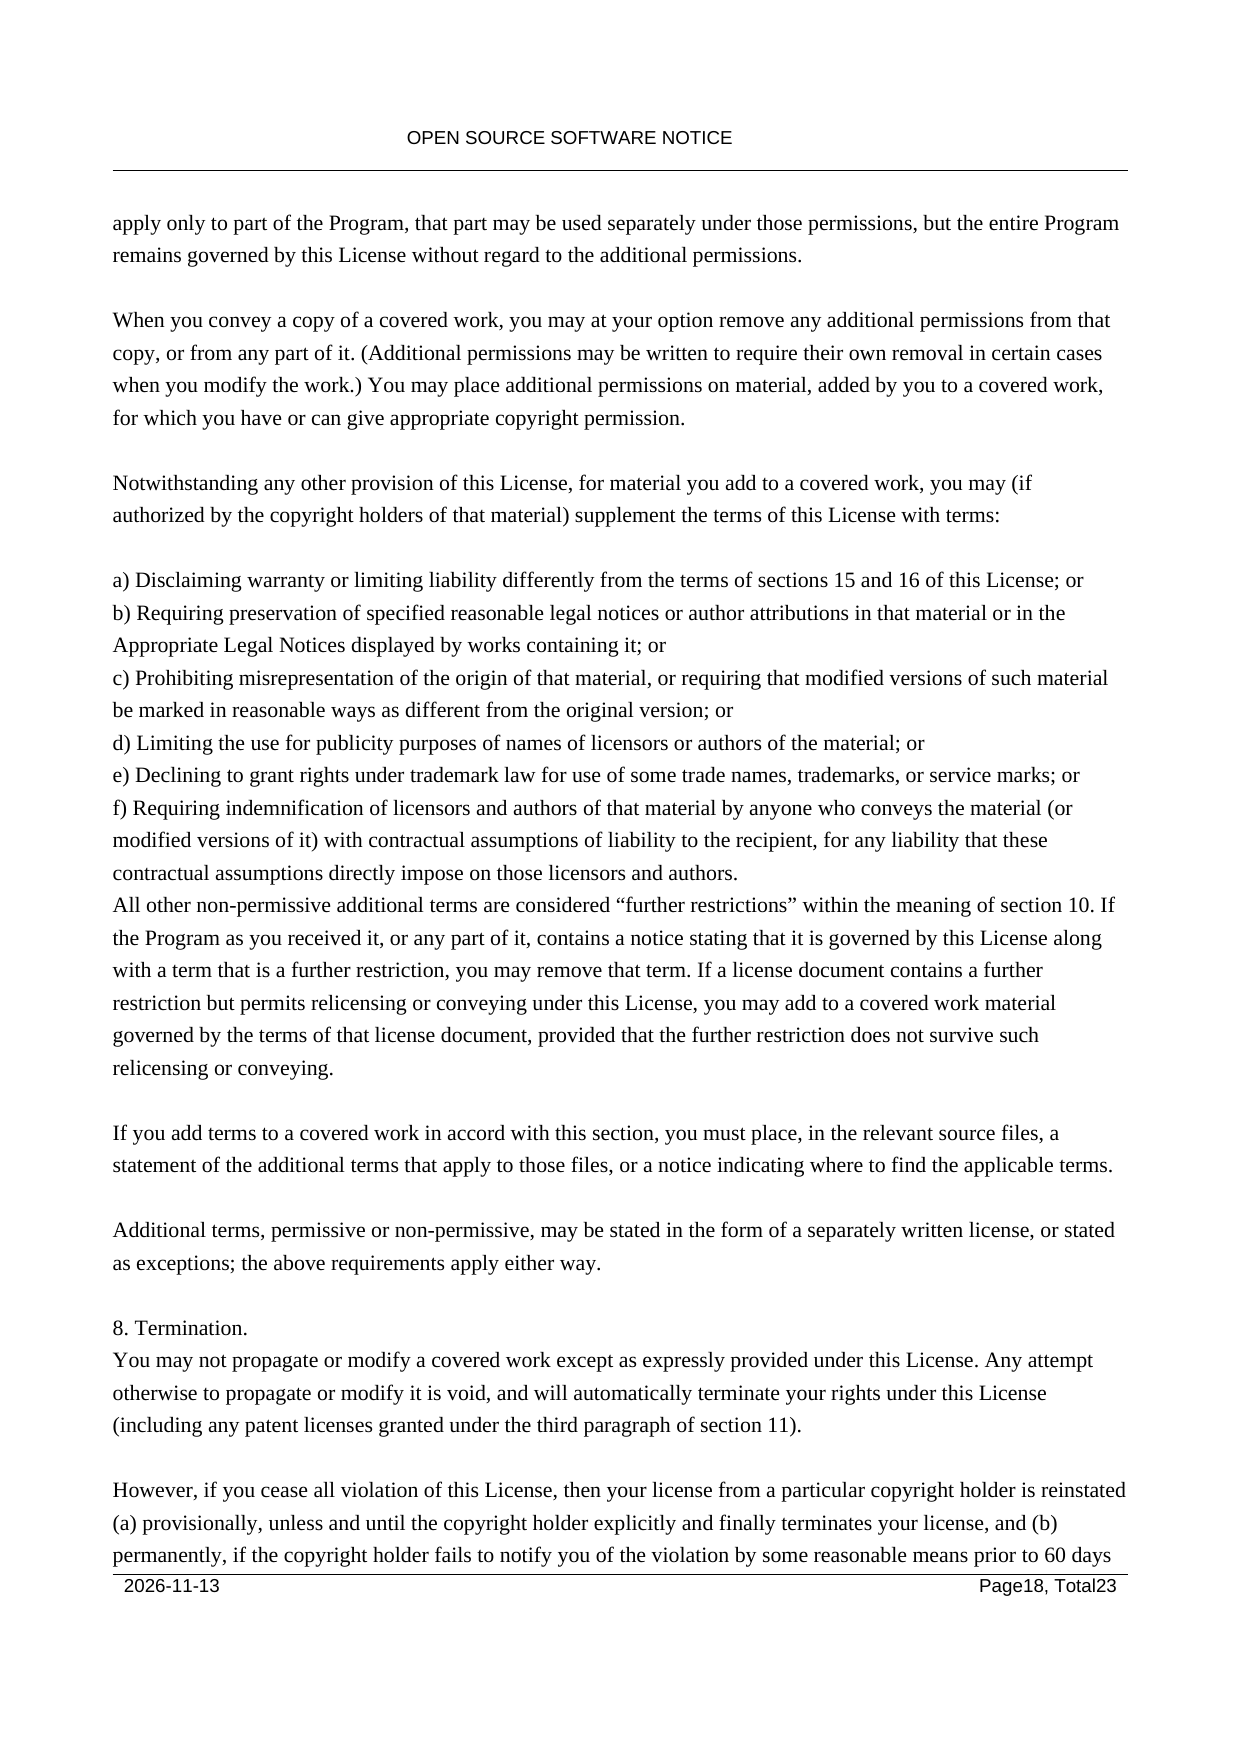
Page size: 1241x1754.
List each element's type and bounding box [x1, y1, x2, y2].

text [112, 206, 1128, 1571]
